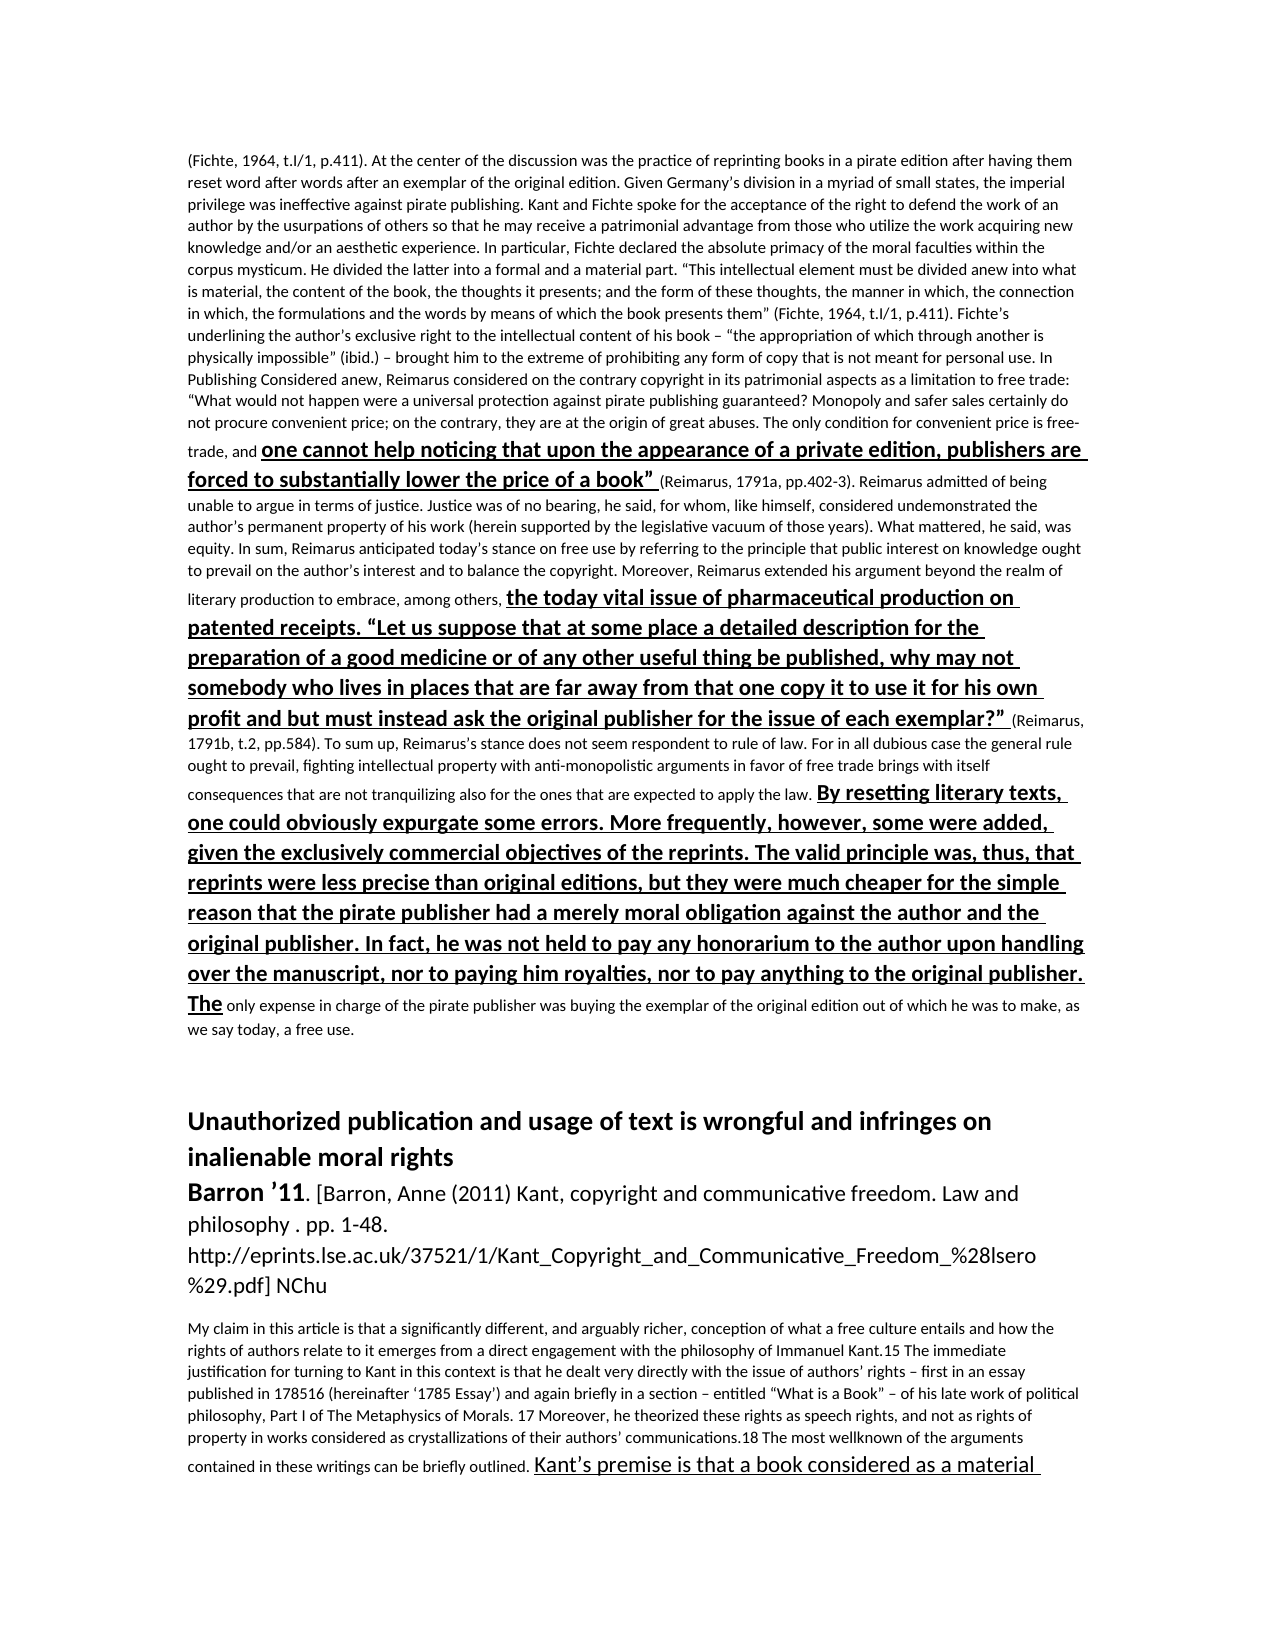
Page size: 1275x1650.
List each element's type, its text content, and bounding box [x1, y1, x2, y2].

subtitle Unauthorized publication and usage of text is wrongful and infringes on inalienable moral rights [187, 1104, 1087, 1173]
text Barron ’11. [Barron, Anne (2011) Kant, copyright and communicative freedom. Law and philosophy . pp. 1-48. http://eprints.lse.ac.uk/37521/1/Kant_Copyright_and_Communicative_Freedom_%28lsero%29.pdf] NChu [187, 1175, 1087, 1299]
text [187, 1318, 1087, 1478]
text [187, 150, 1087, 1039]
